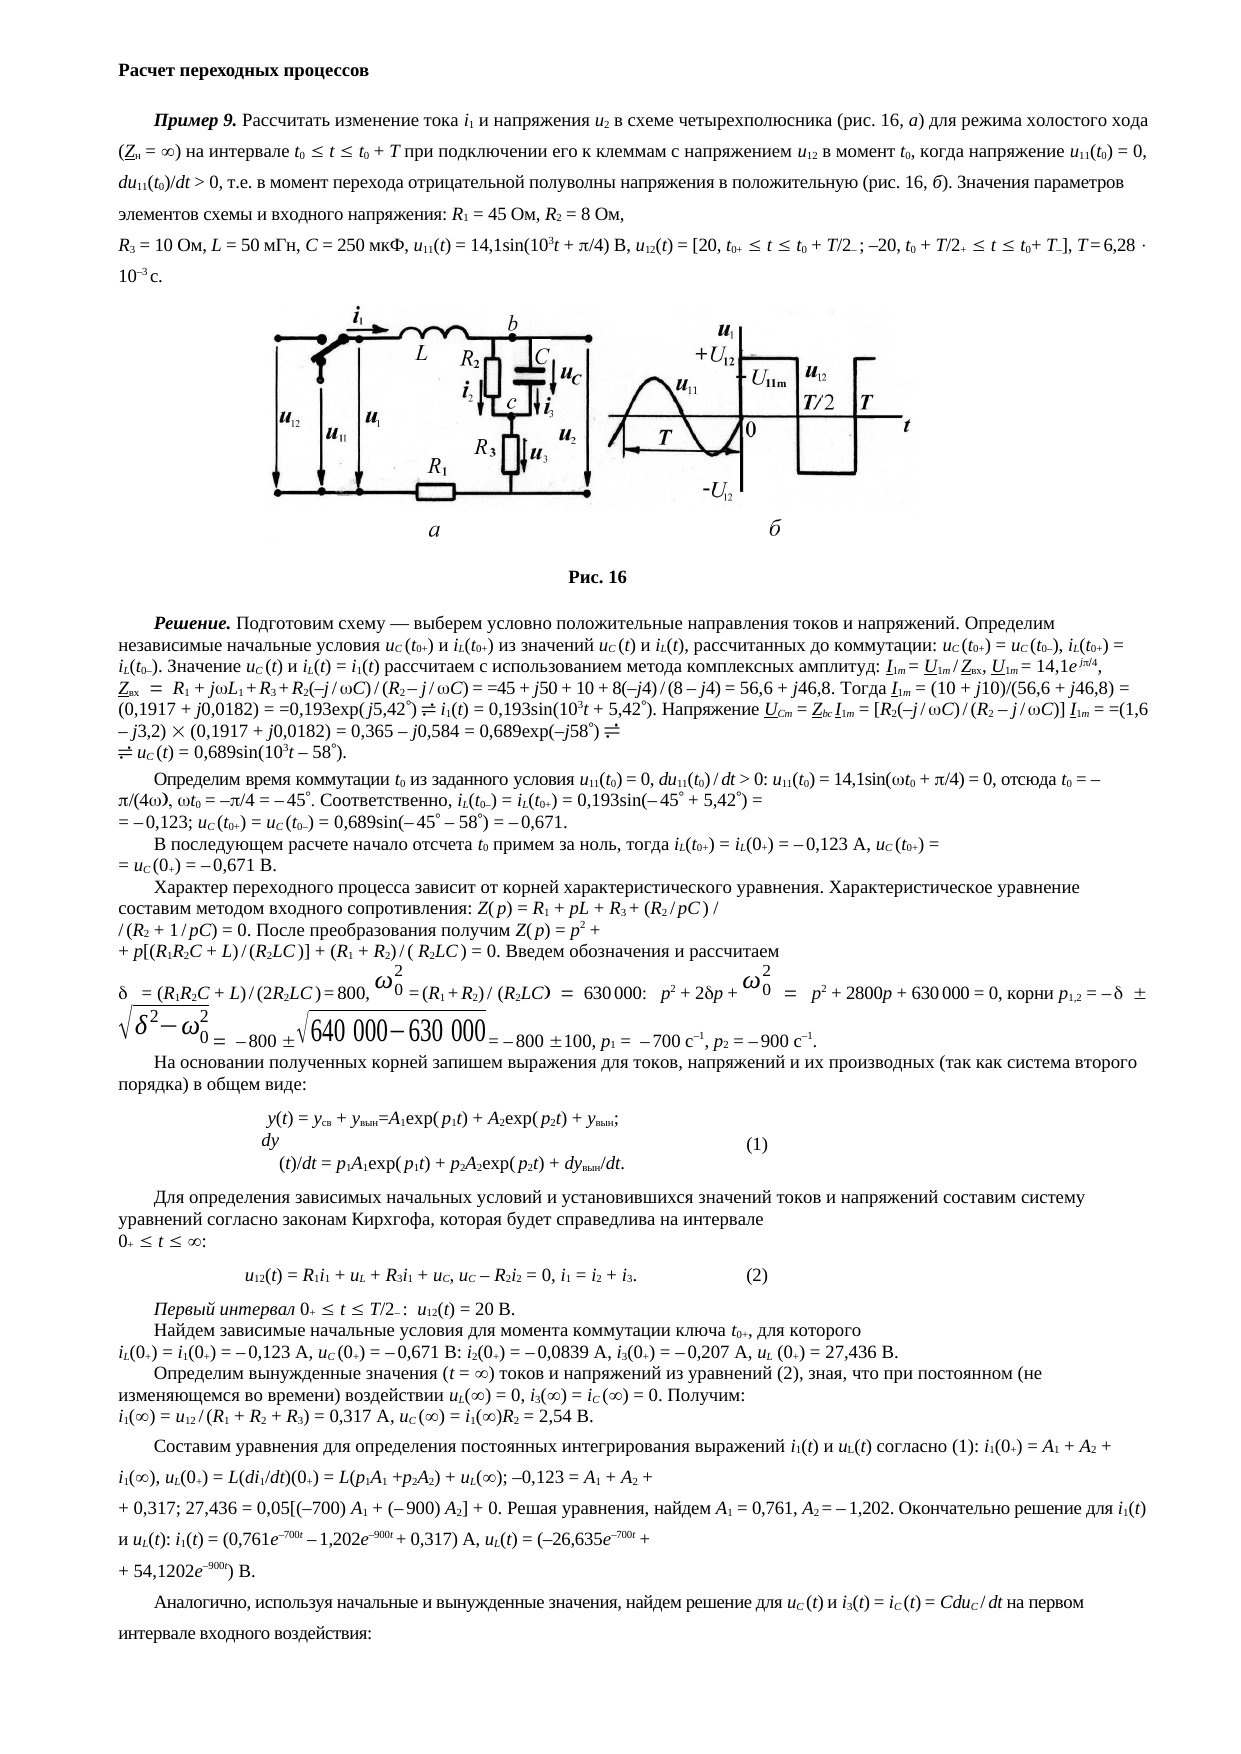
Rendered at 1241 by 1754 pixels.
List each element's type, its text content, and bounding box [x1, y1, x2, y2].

text На основании полученных корней запишем выражения для токов, напряжений и их производных (так как система второго порядка) в общем виде: [118, 1051, 1152, 1094]
text Пример 9. Рассчитать изменение тока i1 и напряжения u2 в схеме четырехполюсника (рис. 16, а) для режима холостого хода (Zн = ) на интервале t0 t t0 + T при подключении его к клеммам с напряжением u12 в момент t0, когда напряжение u11(t0) = 0, du11(t0)/dt > 0, т.е. в момент перехода отрицательной полуволны напряжения в положительную (рис. 16, б). Значения параметров элементов схемы и входного напряжения: R1 = 45 Ом, R2 = 8 Ом, R3 = 10 Ом, L = 50 мГн, С = 250 мкФ, u11(t) = 14,1sin(103t + /4) B, u12(t) = [20, t0+ t t0 + T/2– ; –20, t0 + T/2+ t t0+ T–], T = 6,28 10–3 с. [118, 101, 1152, 289]
text  = (R1R2C + L) / (2R2LC ) = 800, = (R1 + R2) / (R2LC630 000 p2 + 2p +  p2 + 2800p + 630 000 = 0, корни p1,2 = – – 800 = – 800 100, p1 = – 700 с–1, p2 = – 900 с–1. [118, 962, 1152, 1051]
text uC (t) = 0,689sin(103t – 58). [118, 741, 1152, 768]
text 0+ t : [118, 1229, 1152, 1251]
picture [118, 746, 133, 759]
text iL(0+) = i1(0+) = – 0,123 А, uC (0+) = – 0,671 В: i2(0+) = – 0,0839 А, i3(0+) = – 0,207 А, uL (0+) = 27,436 В. [118, 1341, 1152, 1362]
text = – 0,123; uC (t0+) = uC (t0–) = 0,689sin(– 45 – 58) = – 0,671. [118, 811, 1152, 832]
text i1() = u12 / (R1 + R2 + R3) = 0,317 А, uC () = i1()R2 = 2,54 В. [118, 1405, 1152, 1427]
text Аналогично, используя начальные и вынужденные значения, найдем решение для uС (t) и i3(t) = iС (t) = СduС / dt на первом интервале входного воздействия: [118, 1583, 1152, 1646]
text u12(t) = R1i1 + uL + R3i1 + uC, uC – R2i2 = 0, i1 = i2 + i3. (2) [118, 1263, 1152, 1285]
subtitle Расчет переходных процессов [118, 59, 1152, 81]
text = uC (0+) = – 0,671 В. [118, 854, 1152, 876]
picture [604, 723, 620, 738]
text Составим уравнения для определения постоянных интегрирования выражений i1(t) и uL(t) согласно (1): i1(0+) = A1 + A2 + i1(), uL(0+) = L(di1/dt)(0+) = L(p1A1 +p2A2) + uL(); –0,123 = A1 + A2 + + 0,317; 27,436 = 0,05[(–700) A1 + (– 900) A2] + 0. Решая уравнения, найдем A1 = 0,761, A2 = – 1,202. Окончательно решение для i1(t) и uL(t): i1(t) = (0,761e–700t – 1,202e–900t + 0,317) А, uL(t) = (–26,635e–700t + + 54,1202e–900t) В. [118, 1427, 1152, 1583]
text Характер переходного процесса зависит от корней характеристического уравнения. Характеристическое уравнение составим методом входного сопротивления: Z( p) = R1 + pL + R3 + (R2 / pC ) / / (R2 + 1 / pC) = 0. После преобразования получим Z( p) = p2 + + p[(R1R2C + L) / (R2LC )] + (R1 + R2) / ( R2LC ) = 0. Введем обозначения и рассчитаем [118, 876, 1152, 962]
text В последующем расчете начало отсчета t0 примем за ноль, тогда iL(t0+) = iL(0+) = – 0,123 А, uC (t0+) = [118, 832, 1152, 854]
picture [268, 301, 914, 541]
text Решение. Подготовим схему — выберем условно положительные направления токов и напряжений. Определим независимые начальные условия uC (t0+) и iL(t0+) из значений uC (t) и iL(t), рассчитанных до коммутации: uC (t0+) = uC (t0–), iL(t0+) = iL(t0–). Значение uC (t) и iL(t) = i1(t) рассчитаем с использованием метода комплексных амплитуд: I1m = U1m / Zвх, U1m = 14,1e j, ZвхR1 + jL1 + R3 + R2(–j / C) / (R2 – j / C) = =45 + j50 + 10 + 8(–j4) / (8 – j4) = 56,6 + j46,8. Тогда I1m = (10 + j10)/(56,6 + j46,8) = (0,1917 + j0,0182) = =0,193exp( j5,42) i1(t) = 0,193sin(103t + 5,42). Напряжение UCm = Zbc I1m = [R2(–j / C) / (R2 – j / C)] I1m = =(1,6 – j3,2) (0,1917 + j0,0182) = 0,365 – j0,584 = 0,689exp(–j58) [118, 612, 1152, 741]
text Первый интервал 0+ t T/2– : u12(t) = 20 В. [118, 1298, 1152, 1319]
picture [421, 703, 436, 716]
text dy(t)/dt = p1A1exp( p1t) + p2A2exp( p2t) + dyвын/dt. (1) [118, 1128, 1152, 1174]
text Определим вынужденные значения (t = ) токов и напряжений из уравнений (2), зная, что при постоянном (не изменяющемся во времени) воздействии uL() = 0, i3() = iС () = 0. Получим: [118, 1362, 1152, 1405]
text Определим время коммутации t0 из заданного условия u11(t0) = 0, du11(t0) / dt > 0: u11(t0) = 14,1sin(t0 + /4) = 0, отсюда t0 = –/(4 t0 = –/4 = – 45 Соответственно, iL(t0–) = iL(t0+) = 0,193sin(– 45 + 5,42) = [118, 768, 1152, 811]
text Рис. 16 [493, 566, 1152, 587]
text Найдем зависимые начальные условия для момента коммутации ключа t0+, для которого [118, 1319, 1152, 1341]
text Для определения зависимых начальных условий и установившихся значений токов и напряжений составим систему уравнений согласно законам Кирхгофа, которая будет справедлива на интервале [118, 1186, 1152, 1229]
text y(t) = yсв + yвын=A1exp( p1t) + A2exp( p2t) + yвын; [118, 1107, 1152, 1128]
